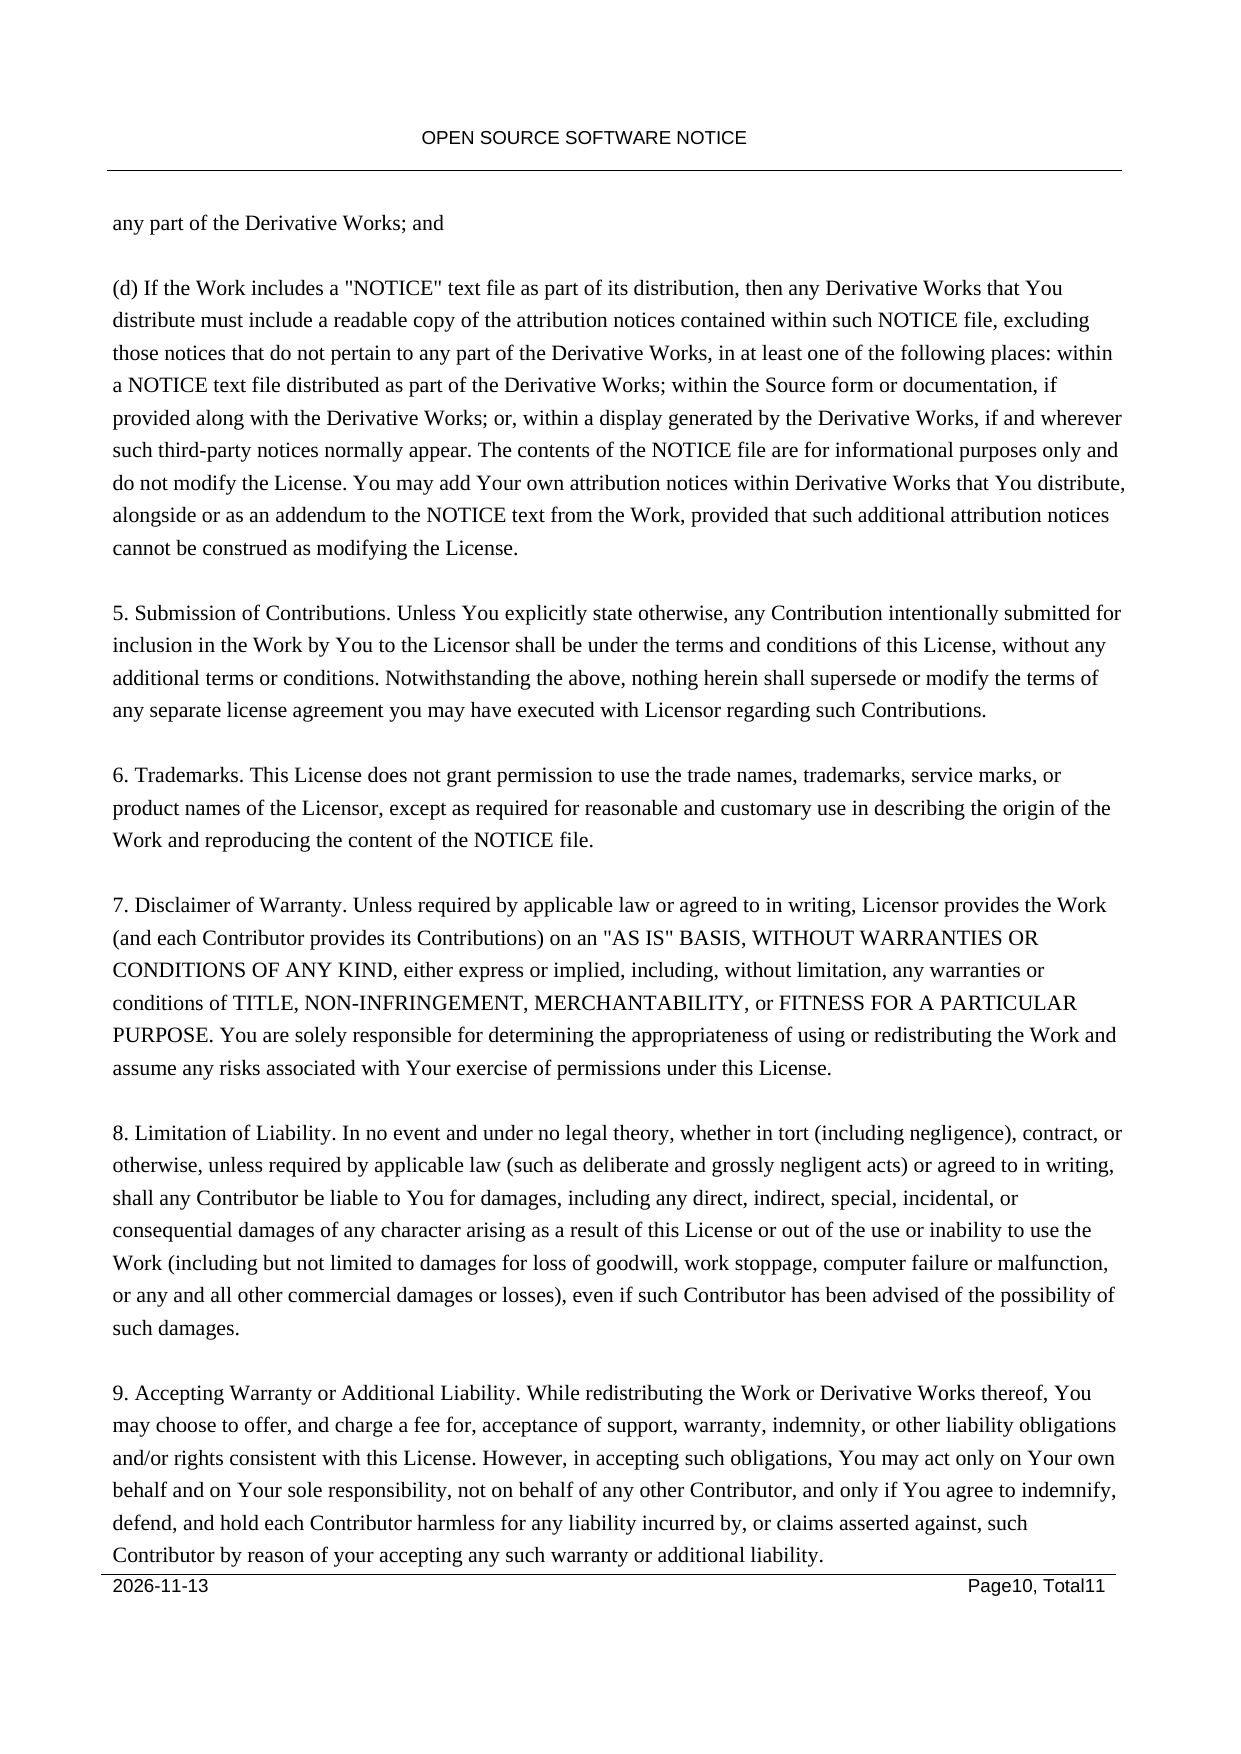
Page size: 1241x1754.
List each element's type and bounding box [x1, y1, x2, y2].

text [112, 206, 1128, 1571]
